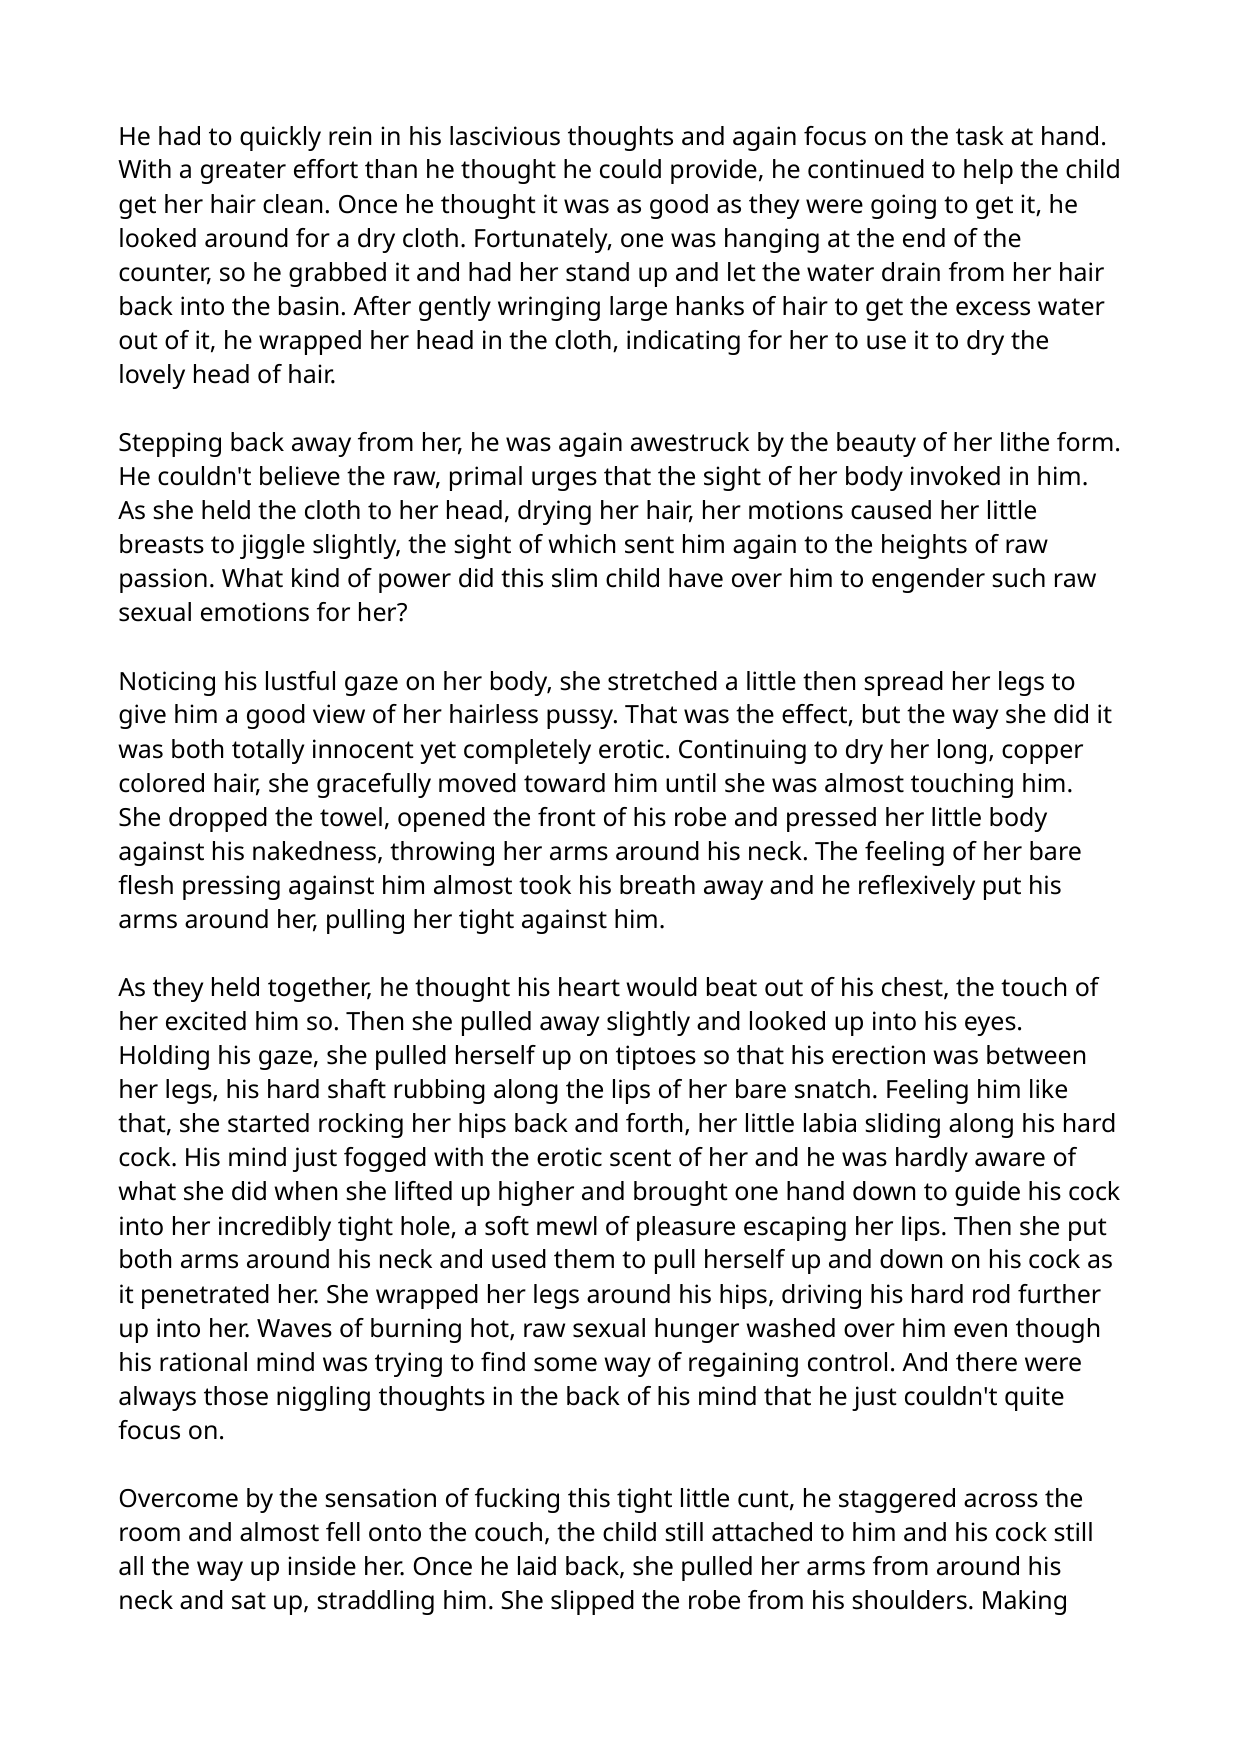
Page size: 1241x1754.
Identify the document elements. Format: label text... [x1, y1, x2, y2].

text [118, 1481, 1122, 1617]
text As they held together, he thought his heart would beat out of his chest, the touch of her excited him so. Then she pulled away slightly and looked up into his eyes. Holding his gaze, she pulled herself up on tiptoes so that his erection was between her legs, his hard shaft rubbing along the lips of her bare snatch. Feeling him like that, she started rocking her hips back and forth, her little labia sliding along his hard cock. His mind just fogged with the erotic scent of her and he was hardly aware of what she did when she lifted up higher and brought one hand down to guide his cock into her incredibly tight hole, a soft mewl of pleasure escaping her lips. Then she put both arms around his neck and used them to pull herself up and down on his cock as it penetrated her. She wrapped her legs around his hips, driving his hard rod further up into her. Waves of burning hot, raw sexual hunger washed over him even though his rational mind was trying to find some way of regaining control. And there were always those niggling thoughts in the back of his mind that he just couldn't quite focus on. [118, 970, 1122, 1447]
text Noticing his lustful gaze on her body, she stretched a little then spread her legs to give him a good view of her hairless pussy. That was the effect, but the way she did it was both totally innocent yet completely erotic. Continuing to dry her long, copper colored hair, she gracefully moved toward him until she was almost touching him. She dropped the towel, opened the front of his robe and pressed her little body against his nakedness, throwing her arms around his neck. The feeling of her bare flesh pressing against him almost took his breath away and he reflexively put his arms around her, pulling her tight against him. [118, 663, 1122, 936]
text Stepping back away from her, he was again awestruck by the beauty of her lithe form. He couldn't believe the raw, primal urges that the sight of her body invoked in him. As she held the cloth to her head, drying her hair, her motions caused her little breasts to jiggle slightly, the sight of which sent him again to the heights of raw passion. What kind of power did this slim child have over him to engender such raw sexual emotions for her? [118, 425, 1122, 629]
text He had to quickly rein in his lascivious thoughts and again focus on the task at hand. With a greater effort than he thought he could provide, he continued to help the child get her hair clean. Once he thought it was as good as they were going to get it, he looked around for a dry cloth. Fortunately, one was hanging at the end of the counter, so he grabbed it and had her stand up and let the water drain from her hair back into the basin. After gently wringing large hanks of hair to get the excess water out of it, he wrapped her head in the cloth, indicating for her to use it to dry the lovely head of hair. [118, 118, 1122, 391]
